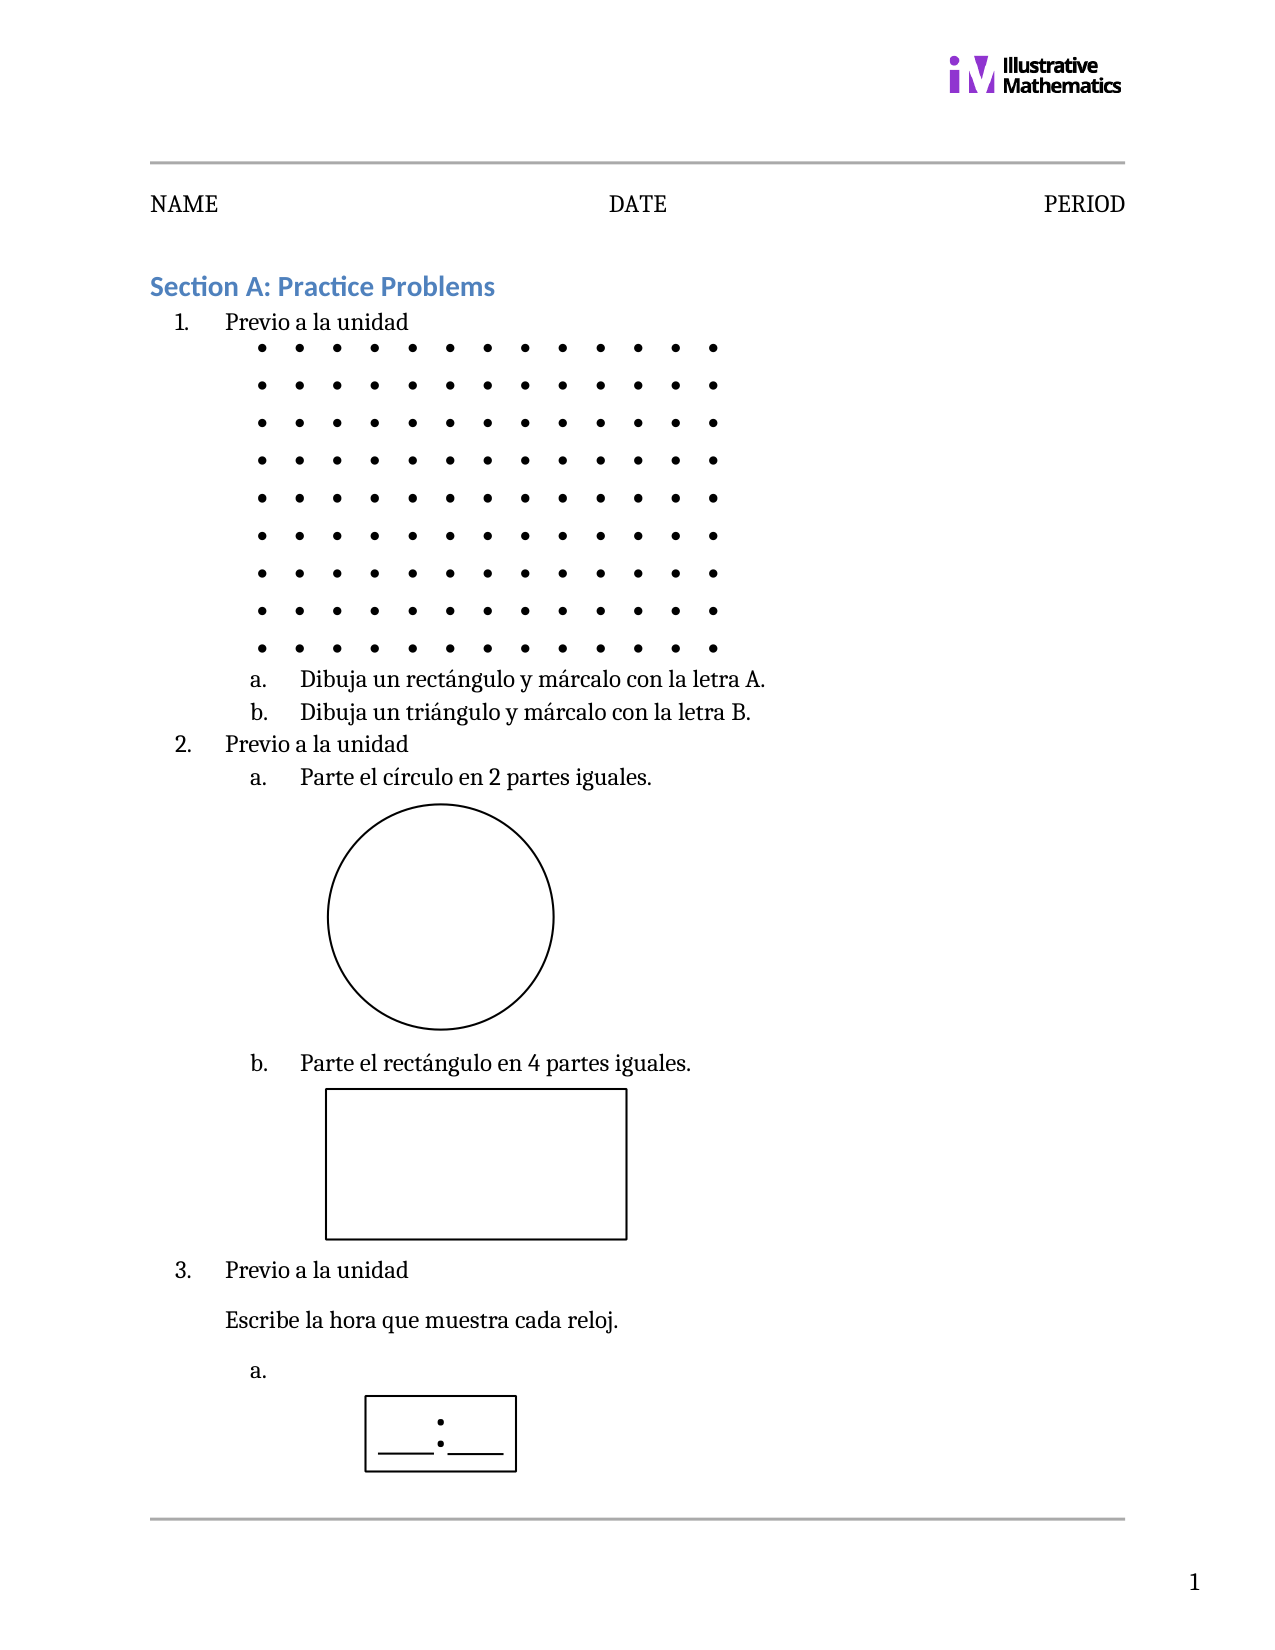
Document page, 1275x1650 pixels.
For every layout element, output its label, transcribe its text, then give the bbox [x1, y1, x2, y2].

list Previo a la unidad [175, 308, 1125, 336]
list Dibuja un triángulo y márcalo con la letra B. [250, 698, 1125, 726]
list Parte el círculo en 2 partes iguales. [250, 763, 1125, 791]
list Escribe la hora que muestra cada reloj. [175, 1306, 1125, 1335]
list Previo a la unidad [175, 730, 1125, 759]
list Dibuja un rectángulo y márcalo con la letra A. [250, 665, 1125, 694]
list Previo a la unidad [175, 1256, 1125, 1285]
picture [318, 795, 563, 1039]
subtitle Section A: Practice Problems [150, 268, 1125, 304]
picture [318, 1388, 563, 1479]
list Parte el rectángulo en 4 partes iguales. [250, 1049, 1125, 1078]
picture [318, 1081, 634, 1247]
picture [243, 340, 732, 656]
picture [949, 55, 1121, 93]
